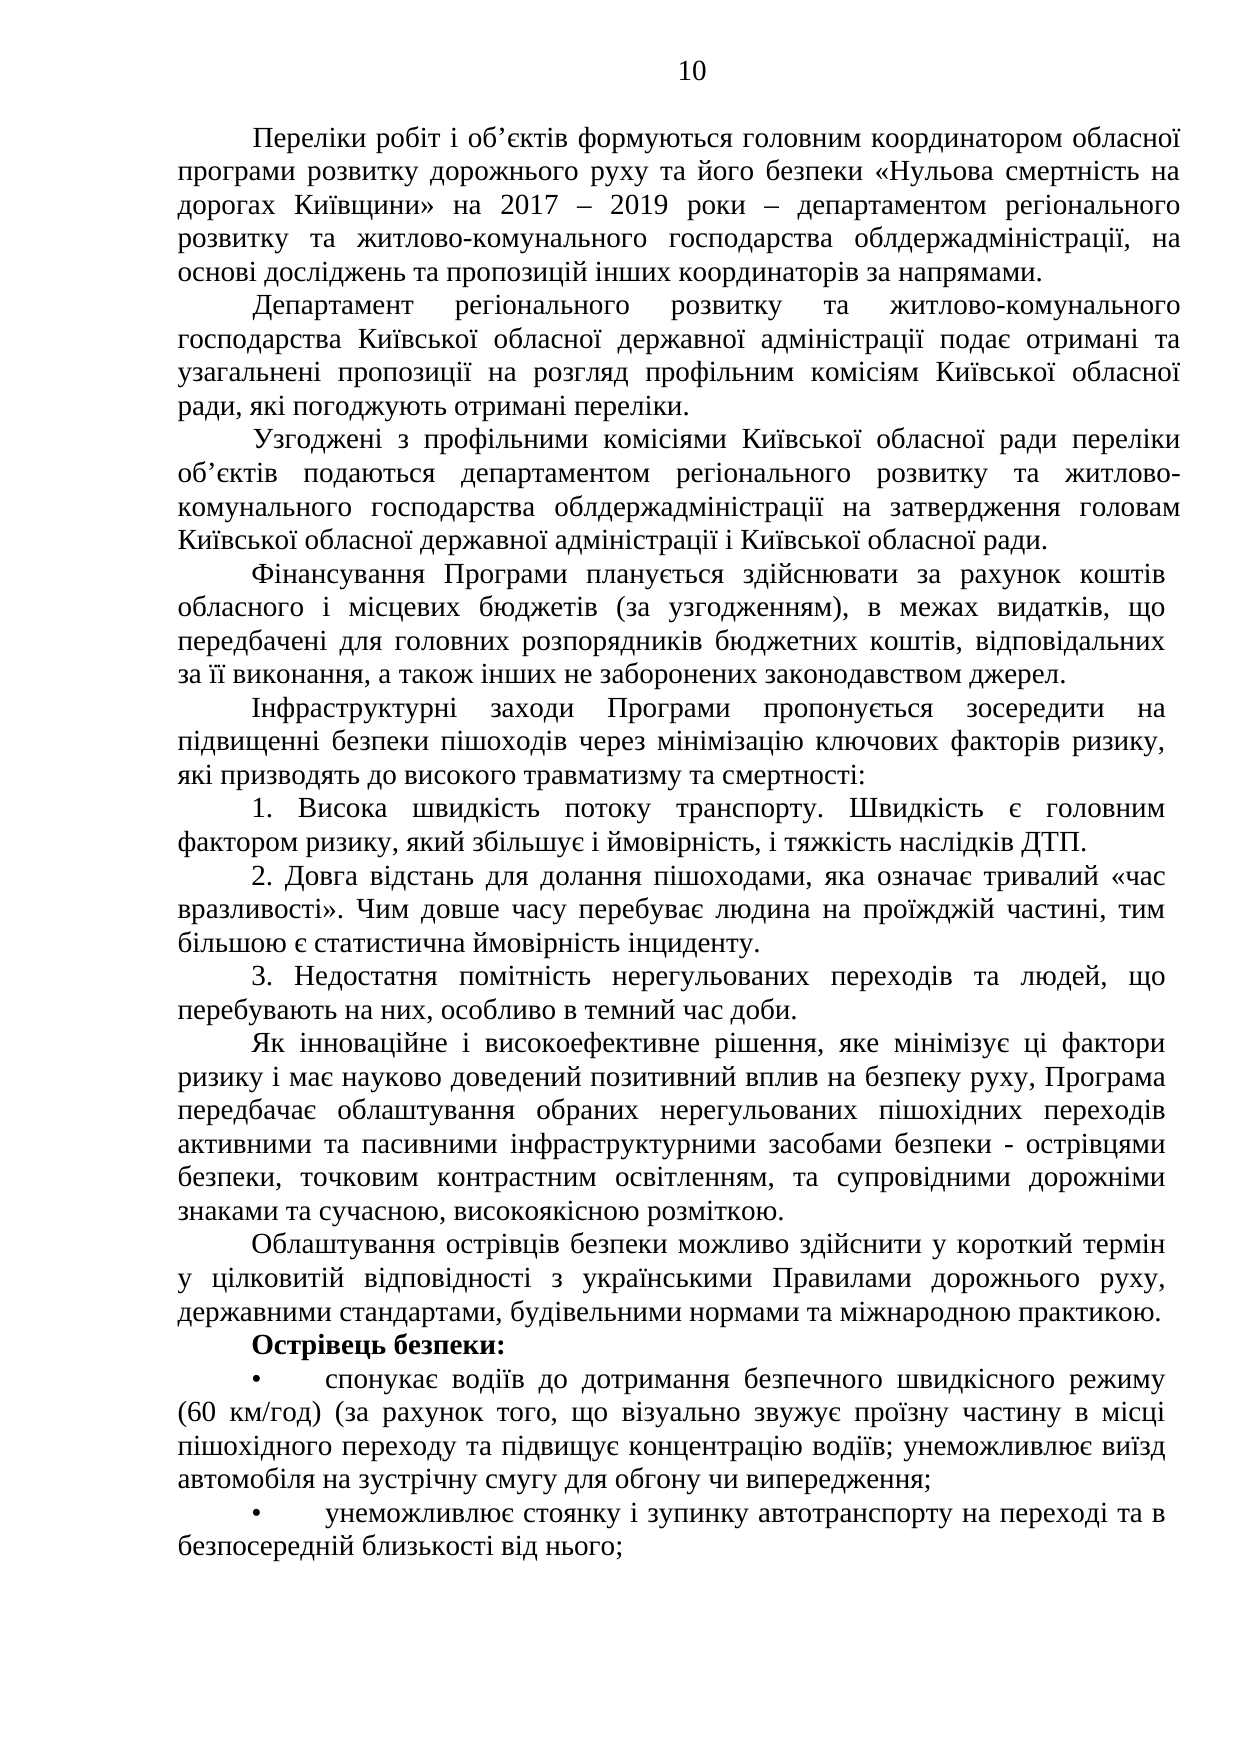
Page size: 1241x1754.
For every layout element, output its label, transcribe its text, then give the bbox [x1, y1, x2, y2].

text Острівець безпеки: [177, 1327, 1166, 1361]
text Департамент регіонального розвитку та житлово-комунального господарства Київської обласної державної адміністрації подає отримані та узагальнені пропозиції на розгляд профільним комісіям Київської обласної ради, які погоджують отримані переліки. [177, 287, 1181, 422]
text 2. Довга відстань для долання пішоходами, яка означає тривалий «час вразливості». Чим довше часу перебуває людина на проїжджій частині, тим більшою є статистична ймовірність інциденту. [177, 858, 1166, 958]
text Переліки робіт і об’єктів формуються головним координатором обласної програми розвитку дорожнього руху та його безпеки «Нульова смертність на дорогах Київщини» на 2017 – 2019 роки – департаментом регіонального розвитку та житлово-комунального господарства облдержадміністрації, на основі досліджень та пропозицій інших координаторів за напрямами. [177, 120, 1181, 287]
text Як інноваційне і високоефективне рішення, яке мінімізує ці фактори ризику і має науково доведений позитивний вплив на безпеку руху, Програма передбачає облаштування обраних нерегульованих пішохідних переходів активними та пасивними інфраструктурними засобами безпеки - острівцями безпеки, точковим контрастним освітленням, та супровідними дорожніми знаками та сучасною, високоякісною розміткою. [177, 1025, 1166, 1227]
text Узгоджені з профільними комісіями Київської обласної ради переліки об’єктів подаються департаментом регіонального розвитку та житлово-комунального господарства облдержадміністрації на затвердження головам Київської обласної державної адміністрації і Київської обласної ради. [177, 422, 1181, 556]
text Фінансування Програми планується здійснювати за рахунок коштів обласного і місцевих бюджетів (за узгодженням), в межах видатків, що передбачені для головних розпорядників бюджетних коштів, відповідальних за її виконання, а також інших не заборонених законодавством джерел. [177, 556, 1166, 690]
text 1. Висока швидкість потоку транспорту. Швидкість є головним фактором ризику, який збільшує і ймовірність, і тяжкість наслідків ДТП. [177, 791, 1166, 858]
text Облаштування острівців безпеки можливо здійснити у короткий термін у цілковитій відповідності з українськими Правилами дорожнього руху, державними стандартами, будівельними нормами та міжнародною практикою. [177, 1227, 1166, 1327]
text Інфраструктурні заходи Програми пропонується зосередити на підвищенні безпеки пішоходів через мінімізацію ключових факторів ризику, які призводять до високого травматизму та смертності: [177, 690, 1166, 791]
text • унеможливлює стоянку і зупинку автотранспорту на переході та в безпосередній близькості від нього; [177, 1495, 1166, 1562]
text • спонукає водіїв до дотримання безпечного швидкісного режиму (60 км/год) (за рахунок того, що візуально звужує проїзну частину в місці пішохідного переходу та підвищує концентрацію водіїв; унеможливлює виїзд автомобіля на зустрічну смугу для обгону чи випередження; [177, 1361, 1166, 1495]
text 10 [177, 53, 1181, 86]
text 3. Недостатня помітність нерегульованих переходів та людей, що перебувають на них, особливо в темний час доби. [177, 958, 1166, 1025]
